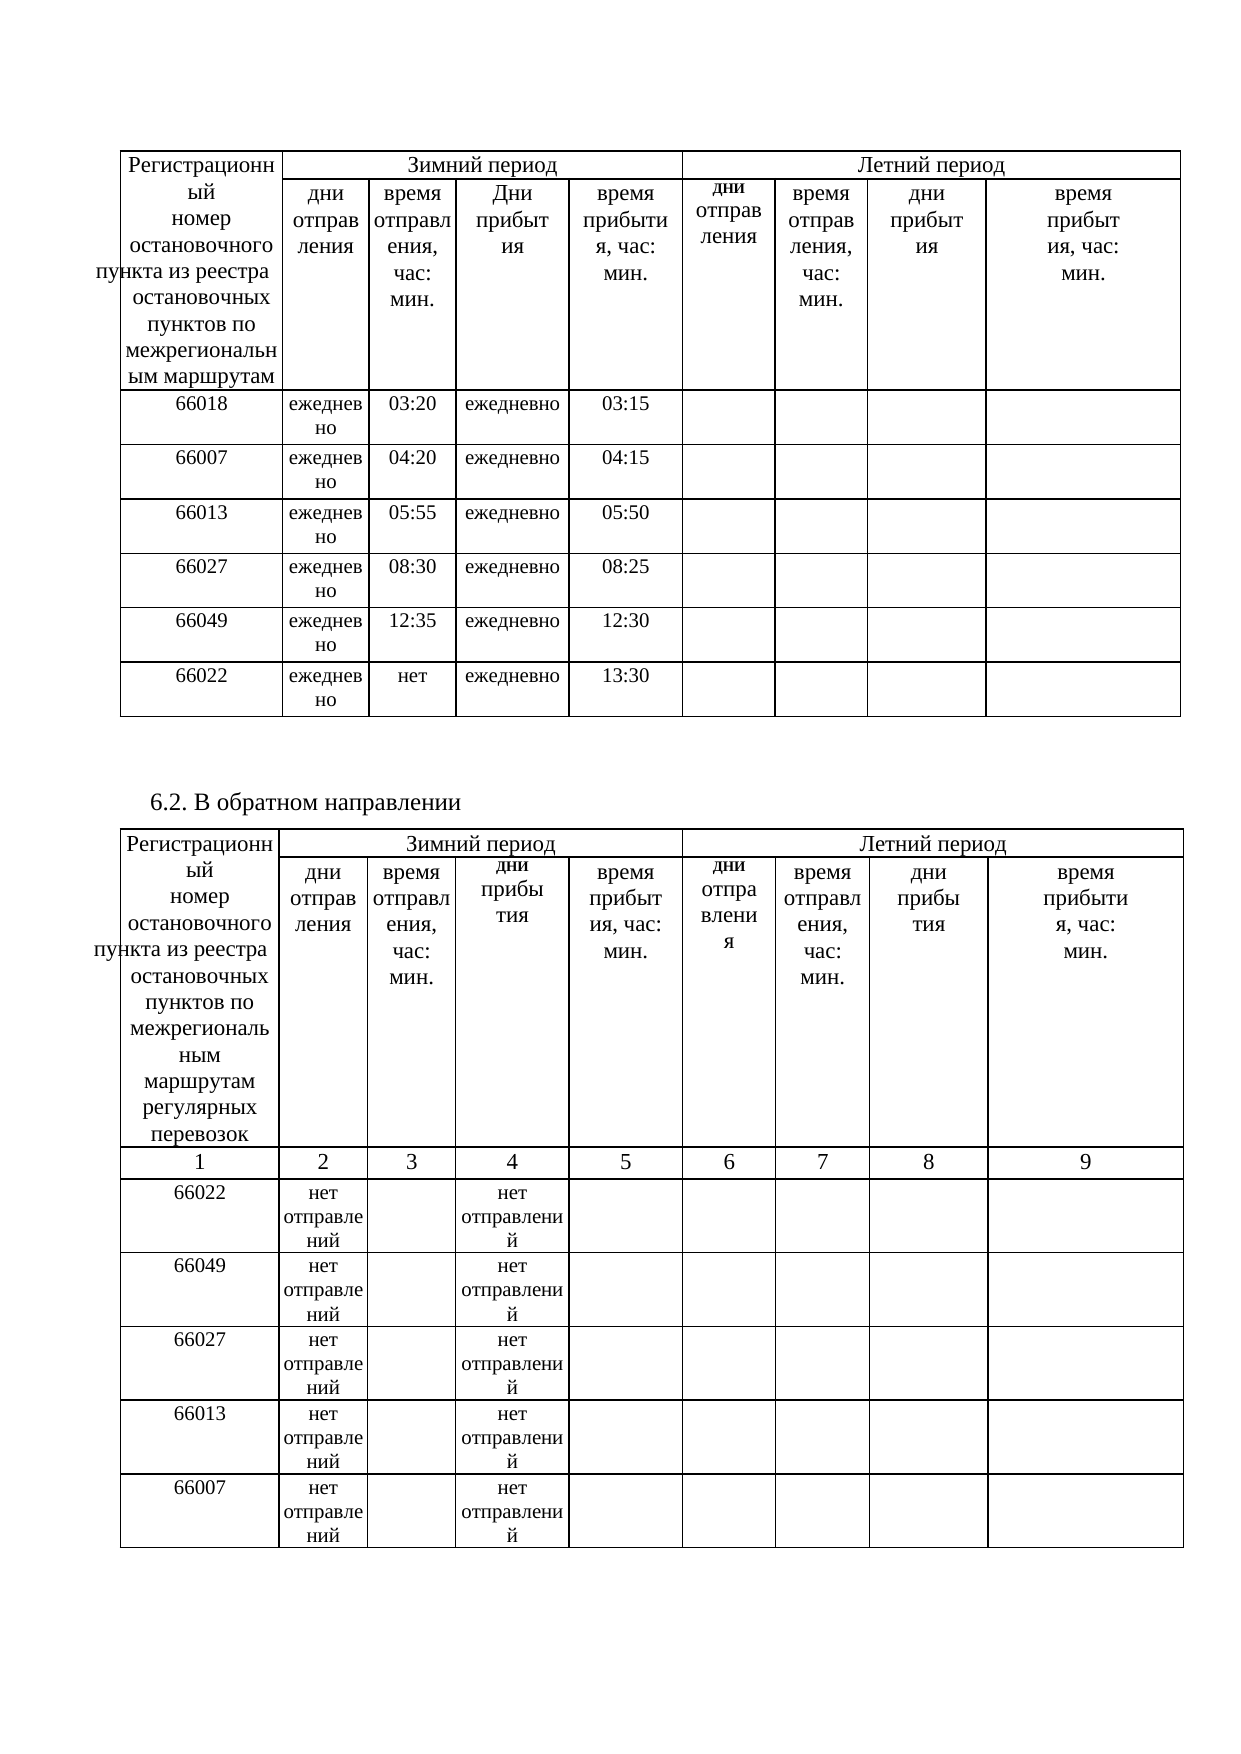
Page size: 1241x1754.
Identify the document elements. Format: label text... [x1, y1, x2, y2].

table_cell нет отправлений [280, 1253, 367, 1326]
table_cell Дни прибыт ия [457, 180, 568, 389]
table_cell [870, 1401, 987, 1473]
table_cell ДНИ прибы тия [456, 858, 568, 1146]
table_cell дни отправ ления [280, 858, 367, 1146]
table_cell нет отправлений [456, 1327, 568, 1399]
table_cell [989, 1180, 1183, 1252]
table_cell нет отправлений [280, 1327, 367, 1399]
table_cell [870, 1327, 987, 1399]
table_cell [683, 1475, 775, 1547]
table_cell [987, 608, 1180, 661]
table_cell 12:30 [570, 608, 682, 661]
table_cell 66007 [121, 1475, 278, 1547]
table_cell ежедневно [283, 554, 368, 607]
table_cell 66027 [121, 554, 282, 607]
table_header Регистрационный номер остановочного пункта из реестра остановочных пунктов по межрегиональным маршрутам регулярных перевозок [121, 830, 278, 1146]
table_cell нет отправлений [280, 1401, 367, 1473]
table_cell 03:20 [370, 391, 455, 444]
table_cell 7 [776, 1148, 869, 1178]
table_cell [989, 1475, 1183, 1547]
table_cell [570, 1180, 682, 1252]
table_cell [683, 1180, 775, 1252]
table_cell нет отправлений [280, 1180, 367, 1252]
table_cell [989, 1327, 1183, 1399]
table_cell ежедневно [283, 500, 368, 552]
table_cell [683, 1253, 775, 1326]
table_cell время прибыт ия, час: мин. [570, 858, 682, 1146]
table_cell 9 [989, 1148, 1183, 1178]
table_cell [989, 1401, 1183, 1473]
table_cell [868, 663, 985, 716]
table_cell 66027 [121, 1327, 278, 1399]
table_cell [868, 500, 985, 552]
table_cell [368, 1253, 455, 1326]
table_cell нет [370, 663, 455, 716]
table_cell [987, 663, 1180, 716]
table_cell [776, 500, 867, 552]
table_cell нет отправлений [456, 1401, 568, 1473]
table_cell [776, 1475, 869, 1547]
table_cell [987, 500, 1180, 552]
table_cell время отправл ения, час: мин. [368, 858, 455, 1146]
table_cell ежедневно [457, 663, 568, 716]
table_cell 3 [368, 1148, 455, 1178]
table_cell [868, 445, 985, 498]
table_cell 08:30 [370, 554, 455, 607]
table_cell 1 [121, 1148, 278, 1178]
table_cell 66018 [121, 391, 282, 444]
table_cell время отправл ения, час: мин. [370, 180, 455, 389]
table_cell дни прибы тия [870, 858, 987, 1146]
table_cell нет отправлений [280, 1475, 367, 1547]
table_header Зимний период [280, 830, 682, 856]
table_cell ДНИ отправ ления [683, 180, 774, 389]
table_cell 13:30 [570, 663, 682, 716]
table_cell ДНИ отпра влени я [683, 858, 775, 1146]
table_cell ежедневно [457, 445, 568, 498]
table_cell 66013 [121, 1401, 278, 1473]
table_cell 8 [870, 1148, 987, 1178]
table_cell [870, 1253, 987, 1326]
table_cell ежедневно [457, 608, 568, 661]
table_cell 4 [456, 1148, 568, 1178]
table_cell 66049 [121, 608, 282, 661]
table_cell [683, 500, 774, 552]
table_cell ежедневно [457, 554, 568, 607]
table_cell 2 [280, 1148, 367, 1178]
table_cell 04:15 [570, 445, 682, 498]
table_cell [868, 391, 985, 444]
table_cell 04:20 [370, 445, 455, 498]
table_cell [570, 1475, 682, 1547]
table_cell [776, 663, 867, 716]
table_cell [683, 445, 774, 498]
table_cell [776, 1180, 869, 1252]
table_cell 66013 [121, 500, 282, 552]
table_cell 66007 [121, 445, 282, 498]
table_cell [776, 1401, 869, 1473]
table_cell дни отправ ления [283, 180, 368, 389]
table_cell [368, 1401, 455, 1473]
table_cell 66049 [121, 1253, 278, 1326]
table_cell ежедневно [283, 608, 368, 661]
table_cell ежедневно [283, 445, 368, 498]
table_cell [776, 554, 867, 607]
table_cell ежедневно [283, 391, 368, 444]
table_cell 05:50 [570, 500, 682, 552]
table_cell время отправ ления, час: мин. [776, 180, 867, 389]
table_cell [368, 1327, 455, 1399]
table_cell [570, 1401, 682, 1473]
table_cell [776, 445, 867, 498]
table_cell [987, 445, 1180, 498]
table_cell [987, 391, 1180, 444]
table_cell [570, 1327, 682, 1399]
table_cell [368, 1475, 455, 1547]
table_cell [683, 1401, 775, 1473]
table_cell 08:25 [570, 554, 682, 607]
table_cell время прибыт ия, час: мин. [987, 180, 1180, 389]
table_cell [368, 1180, 455, 1252]
table_cell ежедневно [283, 663, 368, 716]
table_header Летний период [683, 830, 1183, 856]
table_cell время прибыти я, час: мин. [989, 858, 1183, 1146]
table_header Летний период [683, 152, 1180, 178]
table_cell [868, 608, 985, 661]
table_cell 12:35 [370, 608, 455, 661]
table_cell [683, 663, 774, 716]
table_cell время прибыти я, час: мин. [570, 180, 682, 389]
table_cell [683, 1327, 775, 1399]
text 6.2. В обратном направлении [150, 787, 1090, 816]
table_cell ежедневно [457, 391, 568, 444]
table_header Зимний период [283, 152, 682, 178]
table_cell [987, 554, 1180, 607]
table_cell [870, 1180, 987, 1252]
table_cell [570, 1253, 682, 1326]
table_cell [683, 554, 774, 607]
table_cell 03:15 [570, 391, 682, 444]
table_cell [683, 391, 774, 444]
table_cell ежедневно [457, 500, 568, 552]
table_cell 66022 [121, 1180, 278, 1252]
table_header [121, 152, 282, 389]
table_cell [776, 1253, 869, 1326]
table_cell 6 [683, 1148, 775, 1178]
table_cell 66022 [121, 663, 282, 716]
table_cell [870, 1475, 987, 1547]
table_cell 5 [570, 1148, 682, 1178]
table_cell [683, 608, 774, 661]
table_cell нет отправлений [456, 1475, 568, 1547]
table_cell нет отправлений [456, 1253, 568, 1326]
table_cell 05:55 [370, 500, 455, 552]
table_cell [776, 1327, 869, 1399]
table_cell [868, 554, 985, 607]
table_cell дни прибыт ия [868, 180, 985, 389]
table_cell нет отправлений [456, 1180, 568, 1252]
table_cell [776, 391, 867, 444]
table_cell время отправл ения, час: мин. [776, 858, 869, 1146]
table_cell [989, 1253, 1183, 1326]
table_cell [776, 608, 867, 661]
